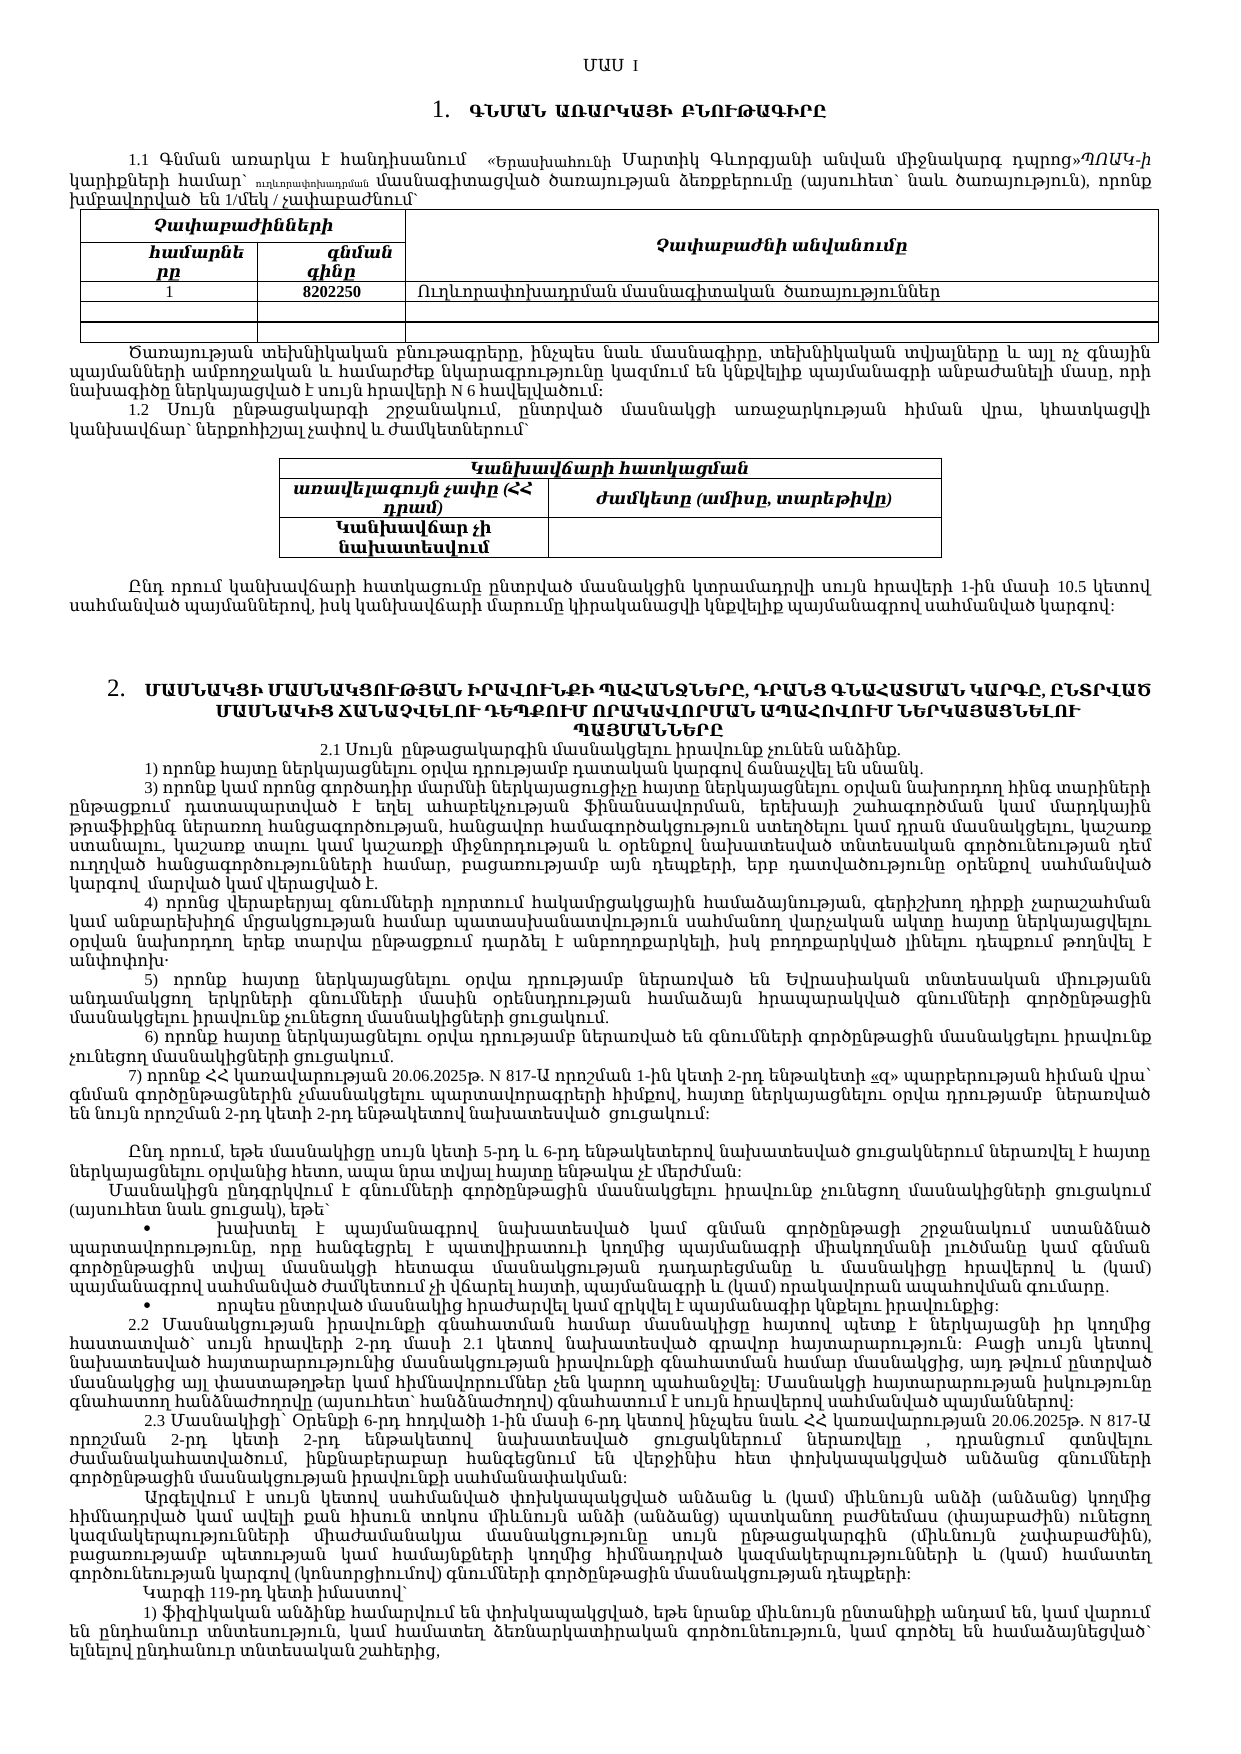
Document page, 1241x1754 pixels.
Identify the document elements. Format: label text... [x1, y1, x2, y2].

table_cell համարները [81, 243, 257, 281]
table_cell 8202250 [258, 282, 405, 301]
table_cell [549, 518, 941, 557]
text 1) որոնք հայտը ներկայացնելու օրվա դրությամբ դատական կարգով ճանաչվել են սնանկ. [69, 759, 1152, 778]
table_cell գնման գինը [258, 243, 405, 281]
text 2.2 Մասնակցության իրավունքի գնահատման համար մասնակիցը հայտով պետք է ներկայացնի իր կողմից հաստատված` սույն հրավերի 2-րդ մասի 2.1 կետով նախատեսված գրավոր հայտարարություն: Բացի սույն կետով նախատեսված հայտարարությունից մասնակցության իրավունքի գնահատման համար մասնակցից, այդ թվում ընտրված մասնակցից այլ փաստաթղթեր կամ հիմնավորումներ չեն կարող պահանջվել: Մասնակցի հայտարարության իսկությունը գնահատող հանձնաժողովը (այսուհետ` հանձնաժողով) գնահատում է սույն հրավերով սահմանված պայմաններով: [69, 1315, 1152, 1411]
table_cell [258, 302, 405, 321]
list խախտել է պայմանագրով նախատեսված կամ գնման գործընթացի շրջանակում ստանձնած պարտավորությունը, որը հանգեցրել է պատվիրատուի կողմից պայմանագրի միակողմանի լուծմանը կամ գնման գործընթացին տվյալ մասնակցի հետագա մասնակցության դադարեցմանը և մասնակիցը հրավերով և (կամ) պայմանագրով սահմանված ժամկետում չի վճարել հայտի, պայմանագրի և (կամ) որակավորան ապահովման գումարը. [69, 1219, 1152, 1296]
table_header Չափաբաժինների [81, 210, 405, 242]
text Ընդ որում, եթե մասնակիցը սույն կետի 5-րդ և 6-րդ ենթակետերով նախատեսված ցուցակներում ներառվել է հայտը ներկայացնելու օրվանից հետո, ապա նրա տվյալ հայտը ենթակա չէ մերժման: [69, 1142, 1152, 1181]
text 3) որոնք կամ որոնց գործադիր մարմնի ներկայացուցիչը հայտը ներկայացնելու օրվան նախորդող հինգ տարիների ընթացքում դատապարտված է եղել ահաբեկչության ֆինանսավորման, երեխայի շահագործման կամ մարդկային թրաֆիքինգ ներառող հանցագործության, հանցավոր համագործակցություն ստեղծելու կամ դրան մասնակցելու, կաշառք ստանալու, կաշառք տալու կամ կաշառքի միջնորդության և օրենքով նախատեսված տնտեսական գործունեության դեմ ուղղված հանցագործությունների համար, բացառությամբ այն դեպքերի, երբ դատվածությունը օրենքով սահմանված կարգով մարված կամ վերացված է. [69, 778, 1152, 893]
list ԳՆՄԱՆ ԱՌԱՐԿԱՅԻ ԲՆՈՒԹԱԳԻՐԸ [107, 94, 1152, 123]
text Ծառայության տեխնիկական բնութագրերը, ինչպես նաև մասնագիրը, տեխնիկական տվյալները և այլ ոչ գնային պայմանների ամբողջական և համարժեք նկարագրությունը կազմում են կնքվելիք պայմանագրի անբաժանելի մասը, որի նախագիծը ներկայացված է սույն հրավերի N 6 հավելվածում։ [69, 343, 1152, 400]
table_cell Ուղևորափոխադրման մասնագիտական ծառայություններ [406, 282, 1158, 301]
table_header Կանխավճարի հատկացման [280, 459, 941, 478]
list որպես ընտրված մասնակից հրաժարվել կամ զրկվել է պայմանագիր կնքելու իրավունքից: [69, 1296, 1152, 1315]
text ՄԱՍ I [69, 56, 1152, 75]
text Ընդ որում կանխավճարի հատկացումը ընտրված մասնակցին կտրամադրվի սույն հրավերի 1-ին մասի 10.5 կետով սահմանված պայմաններով, իսկ կանխավճարի մարումը կիրականացվի կնքվելիք պայմանագրով սահմանված կարգով: [69, 577, 1152, 615]
table_cell 1 [81, 282, 257, 301]
text 2.3 Մասնակիցի՝ Օրենքի 6-րդ հոդվածի 1-ին մասի 6-րդ կետով ինչպես նաև ՀՀ կառավարության 20.06.2025թ. N 817-Ա որոշման 2-րդ կետի 2-րդ ենթակետով նախատեսված ցուցակներում ներառվելը , դրանցում գտնվելու ժամանակահատվածում, ինքնաբերաբար հանգեցնում են վերջինիս հետ փոխկապակցված անձանց գնումների գործընթացին մասնակցության իրավունքի սահմանափակման: [69, 1411, 1152, 1487]
subtitle 1.1 Գնման առարկա է հանդիսանում «Երասխահունի Մարտիկ Գևորգյանի անվան միջնակարգ դպրոց»ՊՈԱԿ-ի կարիքների համար` ուղևորափոխադրման մասնագիտացված ծառայության ձեռքբերումը (այսուհետ` նաև ծառայություն), որոնք խմբավորված են 1/մեկ / չափաբաժնում` [69, 142, 1152, 209]
text 6) որոնք հայտը ներկայացնելու օրվա դրությամբ ներառված են գնումների գործընթացին մասնակցելու իրավունք չունեցող մասնակիցների ցուցակում. [69, 1027, 1152, 1066]
table_cell Կանխավճար չի նախատեսվում [280, 518, 548, 557]
table_header Չափաբաժնի անվանումը [406, 210, 1158, 281]
text Մասնակիցն ընդգրկվում է գնումների գործընթացին մասնակցելու իրավունք չունեցող մասնակիցների ցուցակում (այսուհետ նաև ցուցակ), եթե` [69, 1181, 1152, 1219]
table_cell առավելագույն չափը (ՀՀ դրամ) [280, 479, 548, 517]
table_cell ժամկետը (ամիսը, տարեթիվը) [549, 479, 941, 517]
list ՄԱՍՆԱԿՑԻ ՄԱՍՆԱԿՑՈՒԹՅԱՆ ԻՐԱՎՈՒՆՔԻ ՊԱՀԱՆՋՆԵՐԸ, ԴՐԱՆՑ ԳՆԱՀԱՏՄԱՆ ԿԱՐԳԸ, ԸՆՏՐՎԱԾ ՄԱՍՆԱԿԻՑ ՃԱՆԱՉՎԵԼՈՒ ԴԵՊՔՈՒՄ ՈՐԱԿԱՎՈՐՄԱՆ ԱՊԱՀՈՎՈՒՄ ՆԵՐԿԱՅԱՑՆԵԼՈՒ ՊԱՅՄԱՆՆԵՐԸ [107, 673, 1152, 740]
text 1.2 Սույն ընթացակարգի շրջանակում, ընտրված մասնակցի առաջարկության հիման վրա, կհատկացվի կանխավճար` ներքոհիշյալ չափով և ժամկետներում` [69, 400, 1152, 438]
text 1) ֆիզիկական անձինք համարվում են փոխկապակցված, եթե նրանք միևնույն ընտանիքի անդամ են, կամ վարում են ընդհանուր տնտեսություն, կամ համատեղ ձեռնարկատիրական գործունեություն, կամ գործել են համաձայնեցված` ելնելով ընդհանուր տնտեսական շահերից, [69, 1602, 1152, 1660]
table_cell [81, 323, 257, 342]
text 7) որոնք ՀՀ կառավարության 20.06.2025թ. N 817-Ա որոշման 1-ին կետի 2-րդ ենթակետի «զ» պարբերության հիման վրա՝ գնման գործընթացներին չմասնակցելու պարտավորագրերի հիմքով, հայտը ներկայացնելու օրվա դրությամբ ներառված են նույն որոշման 2-րդ կետի 2-րդ ենթակետով նախատեսված ցուցակում: [69, 1066, 1152, 1123]
text 4) որոնց վերաբերյալ գնումների ոլորտում հակամրցակցային համաձայնության, գերիշխող դիրքի չարաշահման կամ անբարեխիղճ մրցակցության համար պատասխանատվություն սահմանող վարչական ակտը հայտը ներկայացվելու օրվան նախորդող երեք տարվա ընթացքում դարձել է անբողոքարկելի, իսկ բողոքարկված լինելու դեպքում թողնվել է անփոփոխ․ [69, 893, 1152, 970]
text 2.1 Սույն ընթացակարգին մասնակցելու իրավունք չունեն անձինք. [69, 740, 1152, 759]
text 5) որոնք հայտը ներկայացնելու օրվա դրությամբ ներառված են Եվրասիական տնտեսական միությանն անդամակցող երկրների գնումների մասին օրենսդրության համաձայն հրապարակված գնումների գործընթացին մասնակցելու իրավունք չունեցող մասնակիցների ցուցակում. [69, 970, 1152, 1027]
table_cell [81, 302, 257, 321]
text Արգելվում է սույն կետով սահմանված փոխկապակցված անձանց և (կամ) միևնույն անձի (անձանց) կողմից հիմնադրված կամ ավելի քան հիսուն տոկոս միևնույն անձի (անձանց) պատկանող բաժնեմաս (փայաբաժին) ունեցող կազմակերպությունների միաժամանակյա մասնակցությունը սույն ընթացակարգին (միևնույն չափաբաժնին), բացառությամբ պետության կամ համայնքների կողմից հիմնադրված կազմակերպությունների և (կամ) համատեղ գործունեության կարգով (կոնսորցիումով) գնումների գործընթացին մասնակցության դեպքերի: [69, 1487, 1152, 1583]
table_cell [406, 323, 1158, 342]
table_cell [406, 302, 1158, 321]
table_cell [258, 323, 405, 342]
text Կարգի 119-րդ կետի իմաստով` [69, 1583, 1152, 1602]
